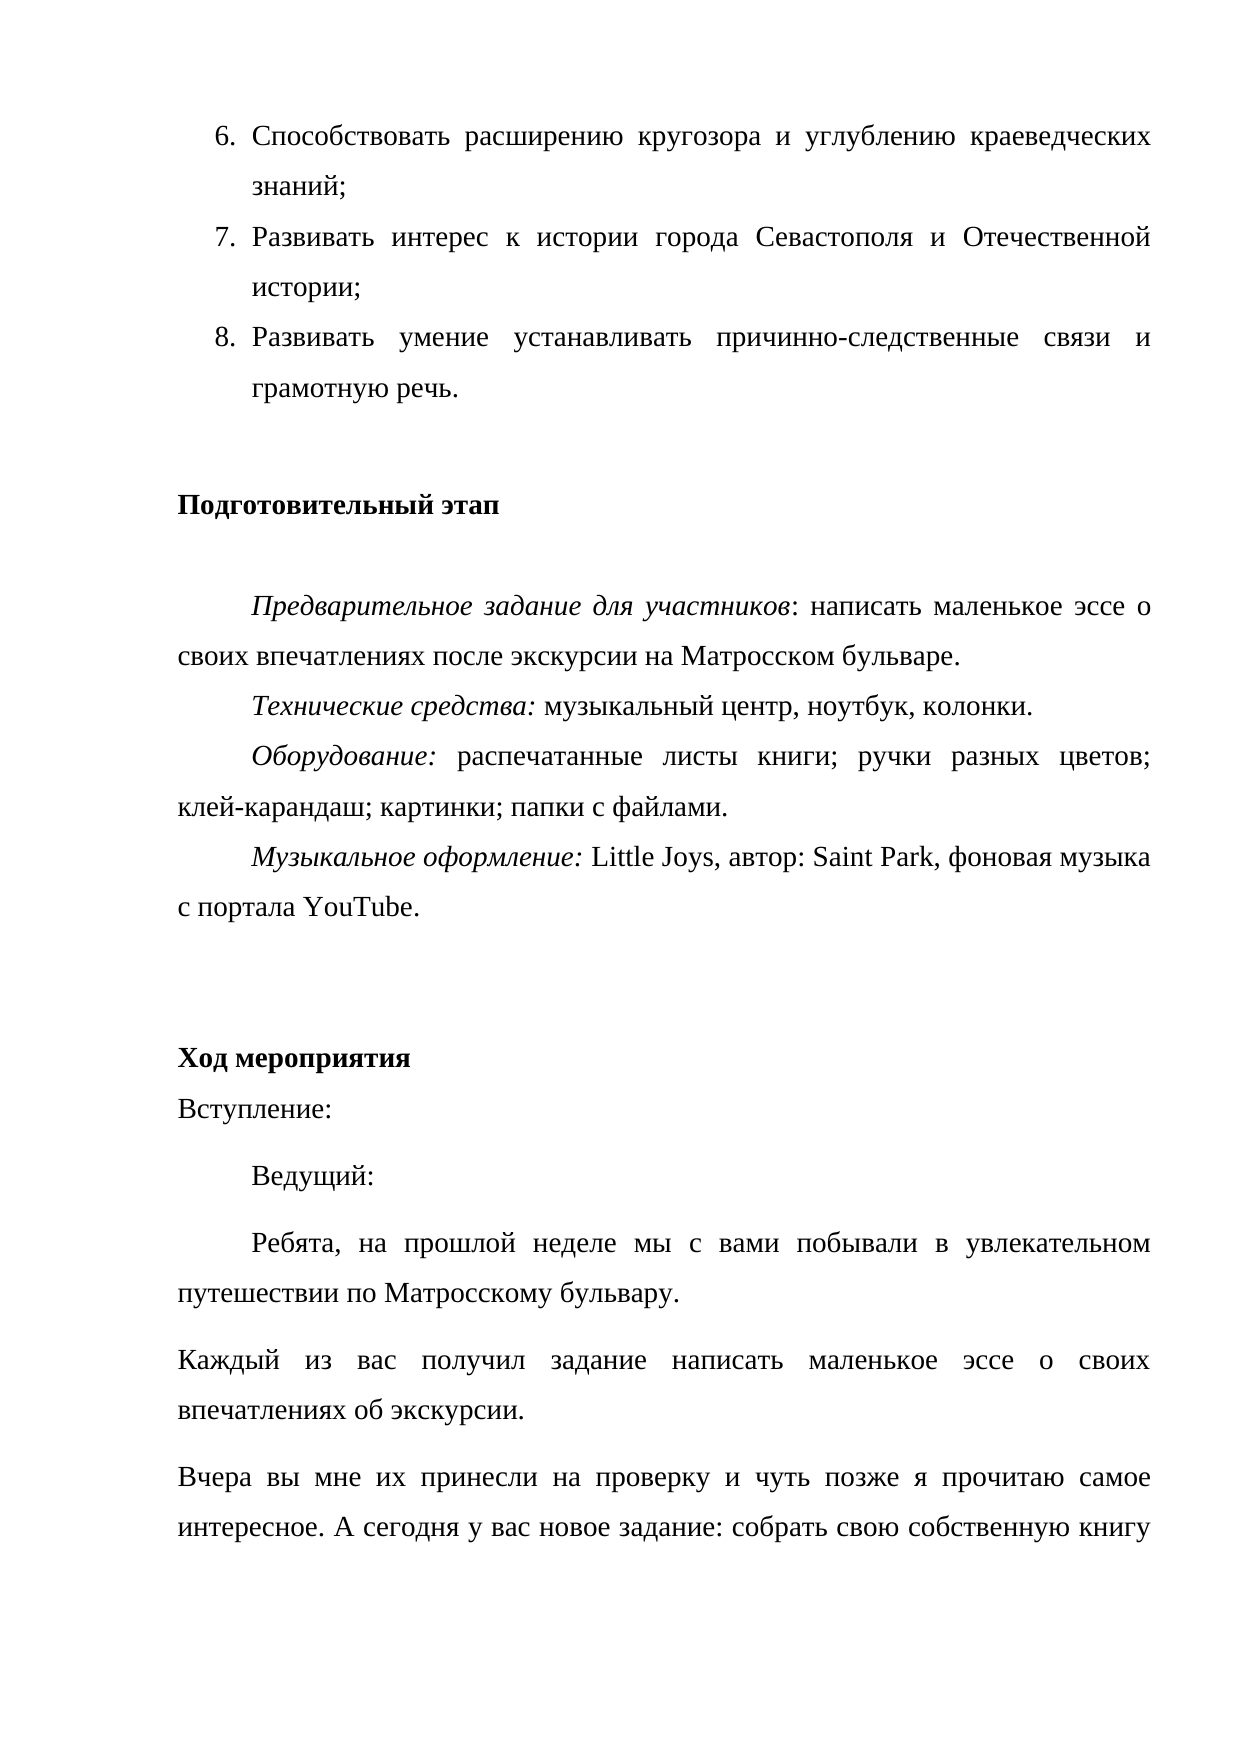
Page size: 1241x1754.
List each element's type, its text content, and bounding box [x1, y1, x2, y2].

text Подготовительный этап [177, 487, 1152, 521]
list Способствовать расширению кругозора и углублению краеведческих знаний; [214, 118, 1152, 202]
text Ребята, на прошлой неделе мы с вами побывали в увлекательном путешествии по Матросскому бульвару. [177, 1225, 1152, 1308]
text Ведущий: [177, 1158, 1152, 1191]
text Предварительное задание для участников: написать маленькое эссе о своих впечатлениях после экскурсии на Матросском бульваре. [177, 588, 1152, 671]
text Технические средства: музыкальный центр, ноутбук, колонки. [177, 688, 1152, 722]
text Вступление: [177, 1091, 1152, 1124]
list Развивать умение устанавливать причинно-следственные связи и грамотную речь. [214, 319, 1152, 403]
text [177, 1459, 1152, 1543]
text Каждый из вас получил задание написать маленькое эссе о своих впечатлениях об экскурсии. [177, 1342, 1152, 1426]
text Оборудование: распечатанные листы книги; ручки разных цветов; клей-карандаш; картинки; папки с файлами. [177, 738, 1152, 822]
text Ход мероприятия [177, 1040, 1152, 1074]
list Развивать интерес к истории города Севастополя и Отечественной истории; [214, 219, 1152, 303]
text Музыкальное оформление: Little Joys, автор: Saint Park, фоновая музыка с портала YouTube. [177, 839, 1152, 923]
